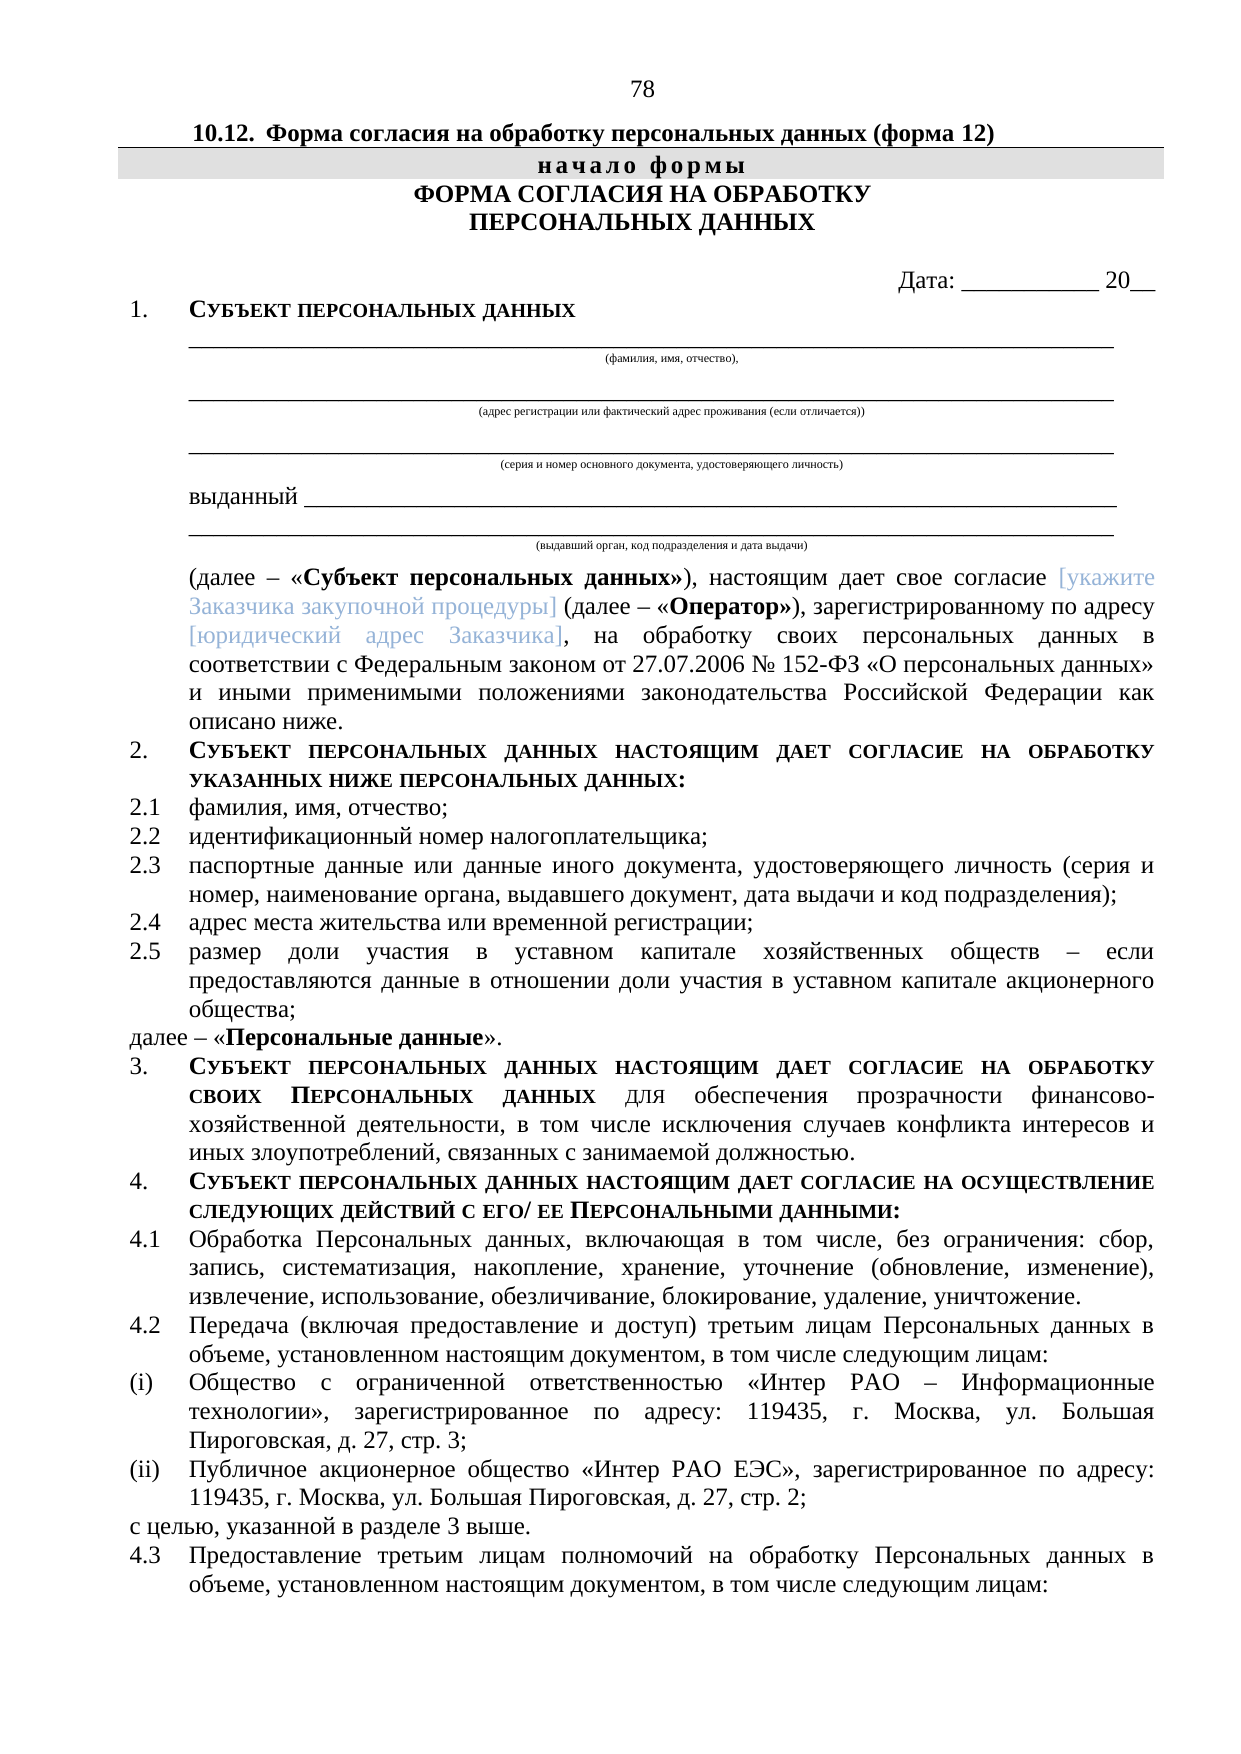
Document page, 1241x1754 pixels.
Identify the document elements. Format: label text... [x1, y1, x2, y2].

table_cell Субъект персональных данных настоящим дает согласие на обработку указанных ниже персональных данных: [118, 735, 1166, 792]
table_cell далее – «Персональные данные». [118, 1023, 1166, 1051]
table_cell __________________________________________________________________________ (фамилия, имя, отчество), __________________________________________________________________________ (адрес регистрации или фактический адрес проживания (если отличается)) __________________________________________________________________________ (серия и номер основного документа, удостоверяющего личность) выданный _________________________________________________________________ __________________________________________________________________________ (выдавший орган, код подразделения и дата выдачи) (далее – «Субъект персональных данных»), настоящим дает свое согласие [укажите Заказчика закупочной процедуры] (далее – «Оператор»), зарегистрированному по адресу [юридический адрес Заказчика], на обработку своих персональных данных в соответствии с Федеральным законом от 27.07.2006 № 152-ФЗ «О персональных данных» и иными применимыми положениями законодательства Российской Федерации как описано ниже. [118, 323, 1166, 735]
table_cell паспортные данные или данные иного документа, удостоверяющего личность (серия и номер, наименование органа, выдавшего документ, дата выдачи и код подразделения); [118, 850, 1166, 907]
table_cell Общество с ограниченной ответственностью «Интер РАО – Информационные технологии», зарегистрированное по адресу: 119435, г. Москва, ул. Большая Пироговская, д. 27, стр. 3; [118, 1368, 1166, 1454]
table_cell Предоставление третьим лицам полномочий на обработку Персональных данных в объеме, установленном настоящим документом, в том числе следующим лицам: [118, 1540, 1166, 1597]
table_cell Обработка Персональных данных, включающая в том числе, без ограничения: сбор, запись, систематизация, накопление, хранение, уточнение (обновление, изменение), извлечение, использование, обезличивание, блокирование, удаление, уничтожение. [118, 1224, 1166, 1310]
table_cell Дата: ___________ 20__ [118, 236, 1166, 294]
table_cell адрес места жительства или временной регистрации; [118, 908, 1166, 936]
table_cell Публичное акционерное общество «Интер РАО ЕЭС», зарегистрированное по адресу: 119435, г. Москва, ул. Большая Пироговская, д. 27, стр. 2; [118, 1454, 1166, 1511]
text начало формы [118, 148, 1164, 179]
table_cell размер доли участия в уставном капитале хозяйственных обществ – если предоставляются данные в отношении доли участия в уставном капитале акционерного общества; [118, 936, 1166, 1022]
table_cell Передача (включая предоставление и доступ) третьим лицам Персональных данных в объеме, установленном настоящим документом, в том числе следующим лицам: [118, 1310, 1166, 1367]
table_cell идентификационный номер налогоплательщика; [118, 821, 1166, 850]
table_cell Субъект персональных данных настоящим дает согласие на обработку своих Персональных данных для обеспечения прозрачности финансово-хозяйственной деятельности, в том числе исключения случаев конфликта интересов и иных злоупотреблений, связанных с занимаемой должностью. [118, 1051, 1166, 1166]
list Форма согласия на обработку персональных данных (форма 12) [118, 118, 1166, 147]
table_header ФОРМА СОГЛАСИЯ НА ОБРАБОТКУ ПЕРСОНАЛЬНЫХ ДАННЫХ [118, 179, 1166, 236]
table_cell Субъект персональных данных [118, 294, 1166, 322]
table_cell с целью, указанной в разделе 3 выше. [118, 1511, 1166, 1540]
table_cell фамилия, имя, отчество; [118, 793, 1166, 821]
table_cell Субъект персональных данных настоящим дает согласие на осуществление следующих действий с его/ ее Персональными данными: [118, 1166, 1166, 1224]
